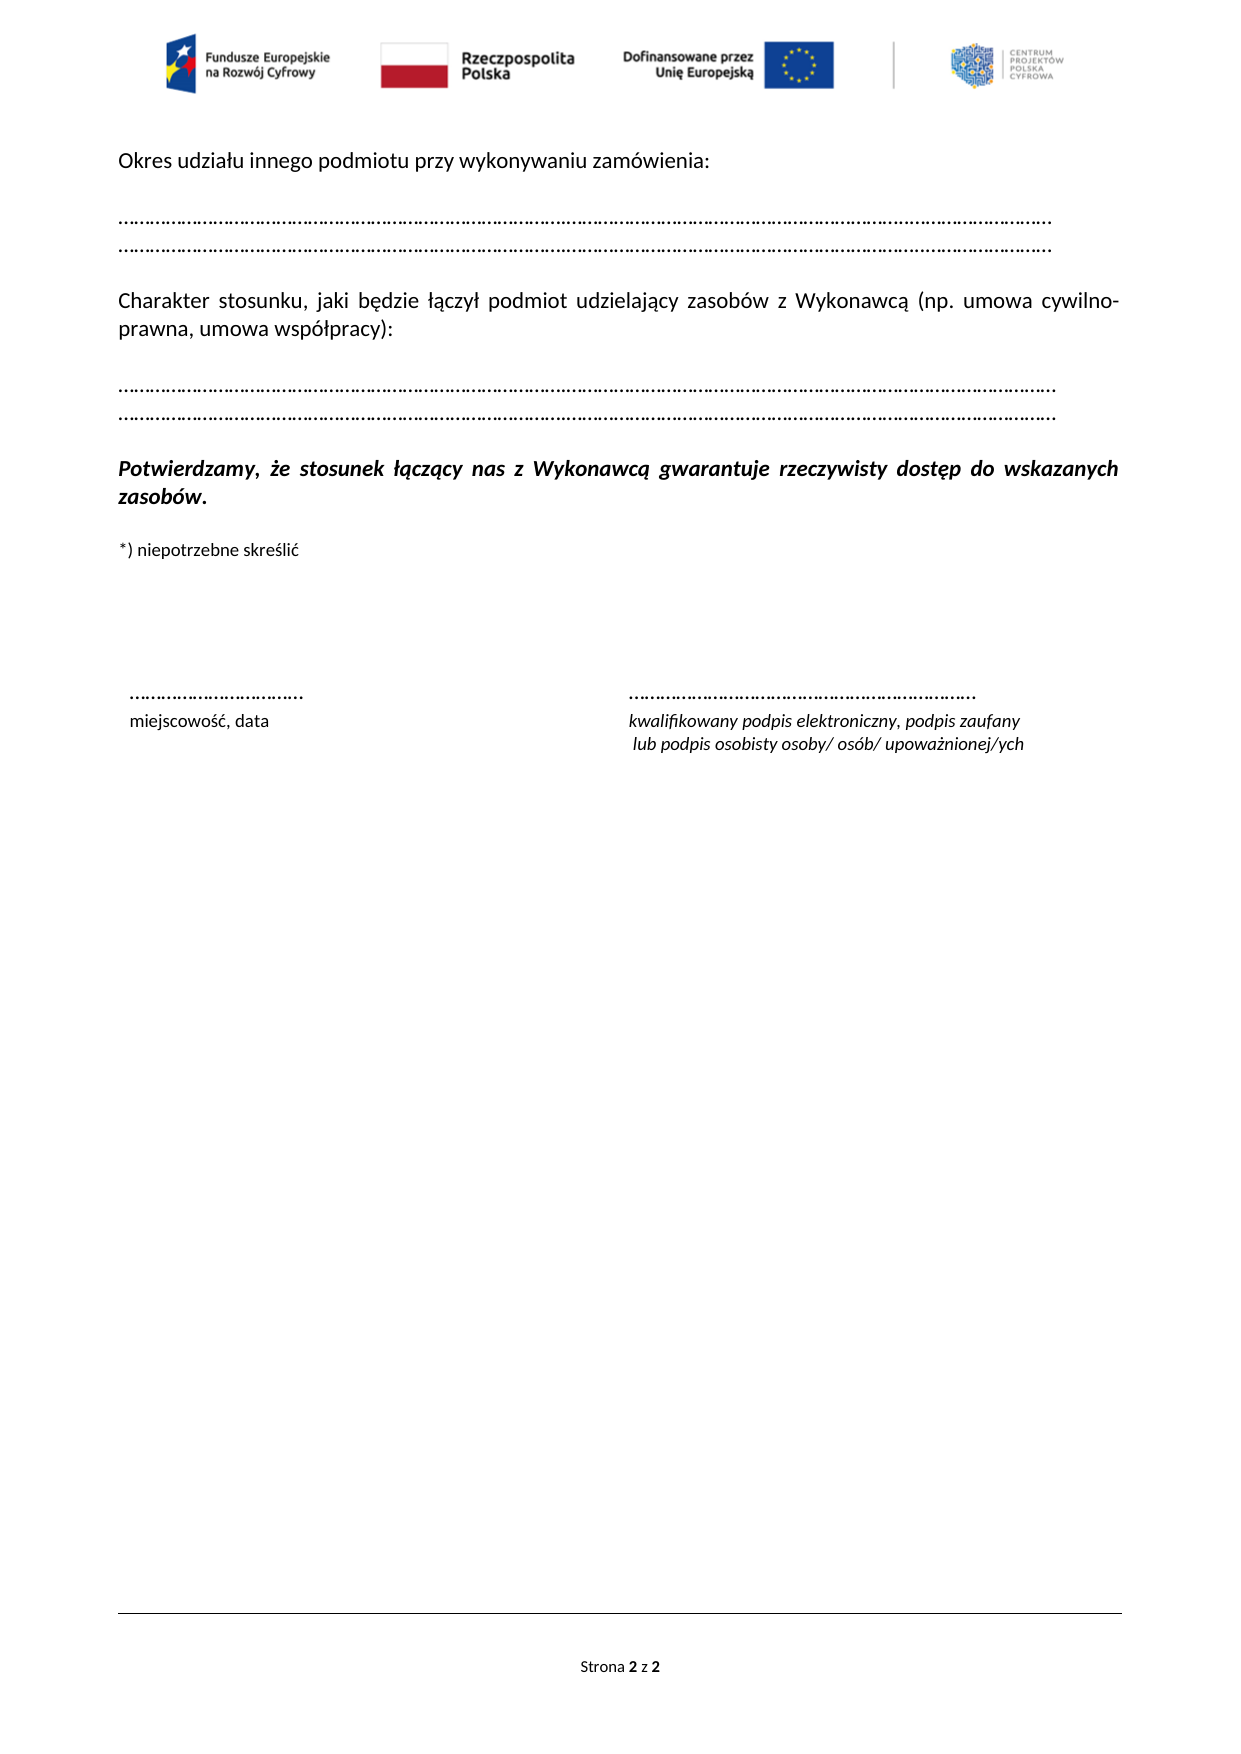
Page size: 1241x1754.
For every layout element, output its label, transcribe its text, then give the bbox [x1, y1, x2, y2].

text *) niepotrzebne skreślić [118, 538, 1122, 561]
text Okres udziału innego podmiotu przy wykonywaniu zamówienia: [118, 146, 1122, 174]
text ………………………………………………………………………….………………………………………………………………………………… [118, 370, 1122, 398]
table_header ………………………………………………………… [617, 677, 1122, 709]
text Potwierdzamy, że stosunek łączący nas z Wykonawcą gwarantuje rzeczywisty dostęp do wskazanych zasobów. [118, 454, 1122, 510]
text ………………………………………………………………………….…………………………………………………………..…………………… [118, 230, 1122, 258]
table_cell kwalifikowany podpis elektroniczny, podpis zaufany lub podpis osobisty osoby/ osób/ upoważnionej/ych [617, 709, 1122, 759]
text Charakter stosunku, jaki będzie łączył podmiot udzielający zasobów z Wykonawcą (np. umowa cywilno-prawna, umowa współpracy): [118, 286, 1122, 342]
text ………………………………………………………………………….………………………………………………………………………………… [118, 398, 1122, 426]
table_header …………………………… [118, 677, 617, 709]
text ………………………………………………………………………….………………………………………………………..……………………… [118, 202, 1122, 230]
table_cell miejscowość, data [118, 709, 617, 759]
picture [147, 14, 1093, 113]
